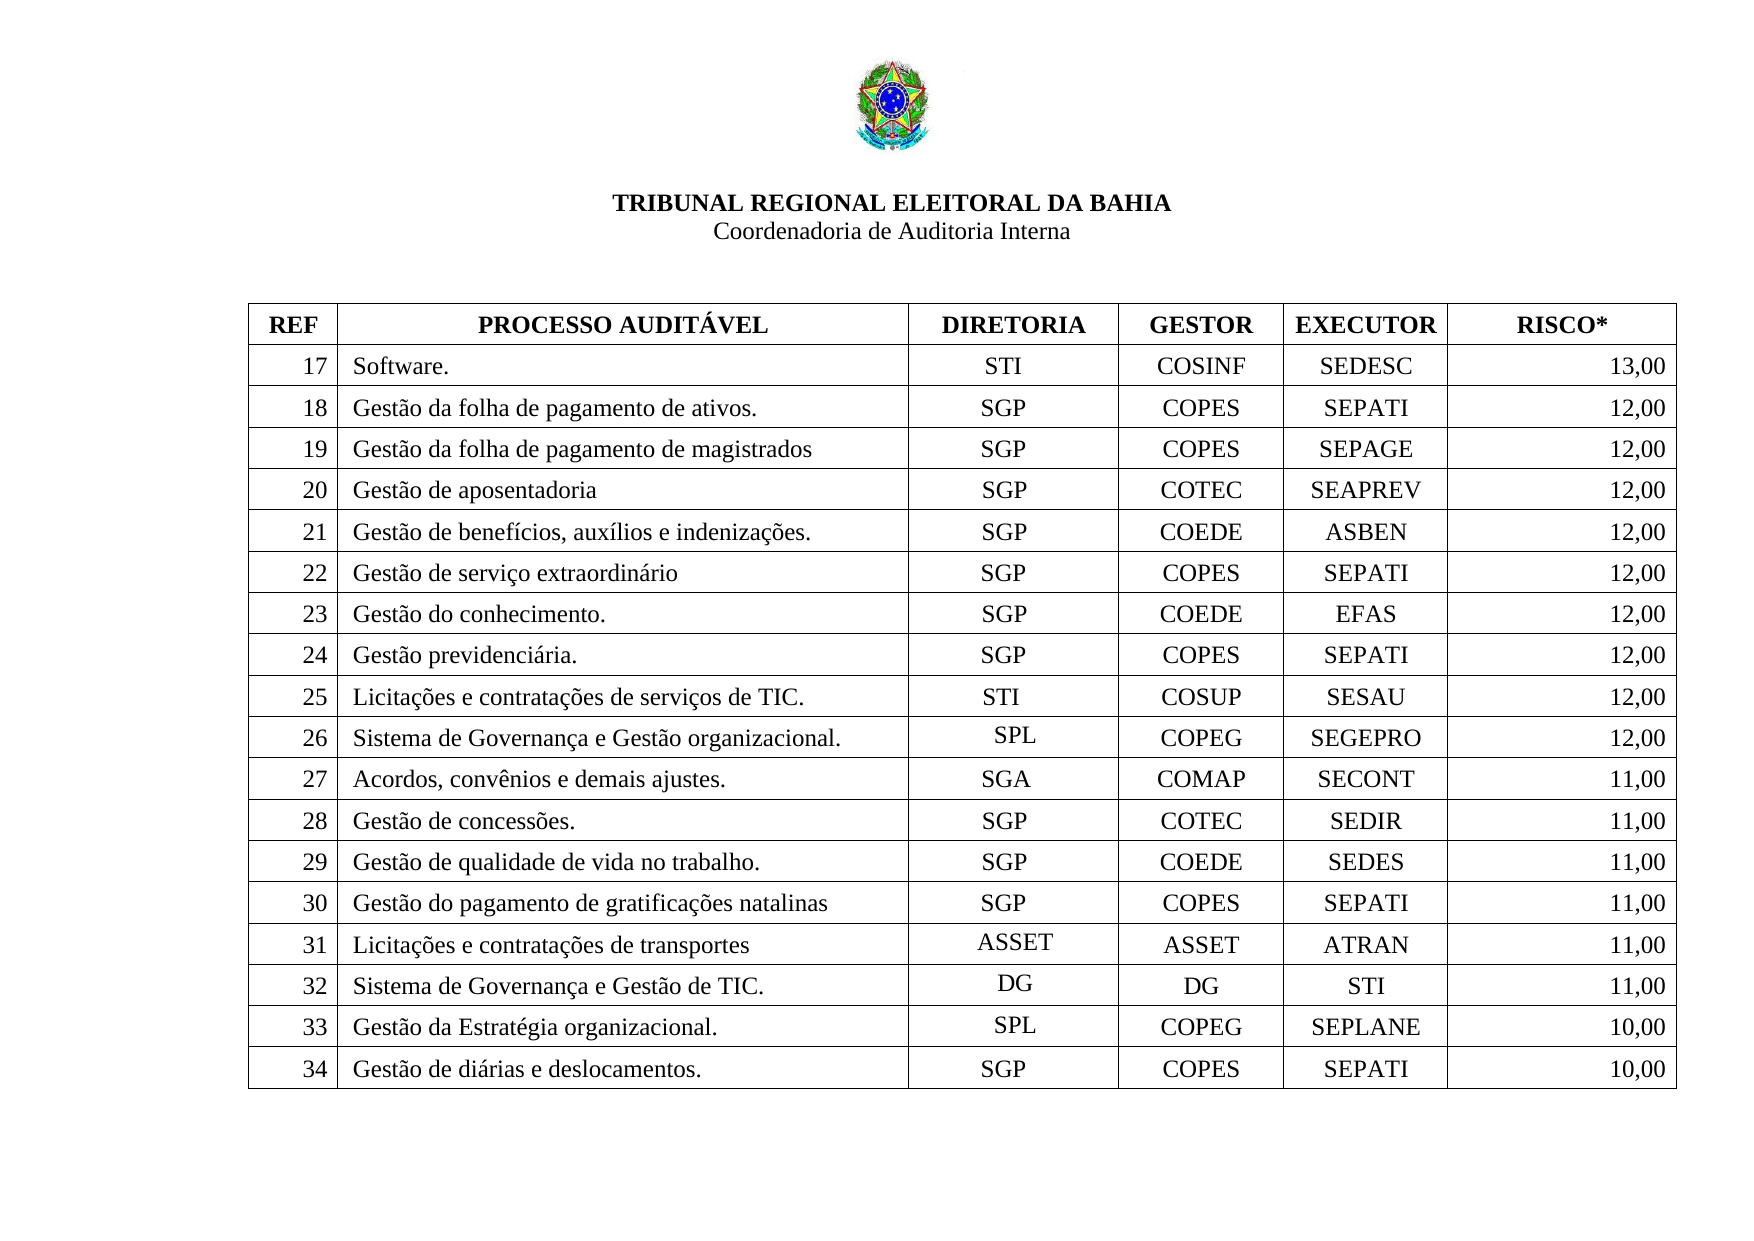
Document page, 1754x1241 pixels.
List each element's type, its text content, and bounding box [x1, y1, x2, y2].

table_cell 34 [249, 1047, 337, 1088]
table_cell COEDE [1119, 510, 1283, 551]
table_cell 11,00 [1448, 841, 1676, 881]
table_cell 11,00 [1448, 924, 1676, 964]
table_cell Gestão da Estratégia organizacional. [338, 1006, 908, 1046]
table_cell 12,00 [1448, 428, 1676, 468]
table_cell 30 [249, 882, 337, 922]
table_cell SGP [909, 428, 1118, 468]
table_cell ASSET [909, 924, 1118, 964]
table_cell STI [909, 345, 1118, 385]
table_cell 19 [249, 428, 337, 468]
table_cell 27 [249, 758, 337, 798]
table_cell 24 [249, 634, 337, 674]
table_cell 11,00 [1448, 758, 1676, 798]
table_cell SEPAGE [1284, 428, 1447, 468]
table_cell 12,00 [1448, 510, 1676, 551]
picture [854, 58, 965, 156]
table_cell EFAS [1284, 593, 1447, 633]
table_cell SGP [909, 593, 1118, 633]
table_cell 12,00 [1448, 676, 1676, 716]
table_cell COPES [1119, 428, 1283, 468]
table_cell SPL [909, 717, 1118, 757]
table_cell Acordos, convênios e demais ajustes. [338, 758, 908, 798]
table_cell 28 [249, 800, 337, 840]
table_cell 31 [249, 924, 337, 964]
table_cell 12,00 [1448, 717, 1676, 757]
table_cell Gestão previdenciária. [338, 634, 908, 674]
table_cell Gestão de benefícios, auxílios e indenizações. [338, 510, 908, 551]
table_header PROCESSO AUDITÁVEL [338, 304, 908, 344]
table_cell Gestão de diárias e deslocamentos. [338, 1047, 908, 1088]
table_cell STI [909, 676, 1118, 716]
table_cell COPEG [1119, 1006, 1283, 1046]
text TRIBUNAL REGIONAL ELEITORAL DA BAHIA [571, 188, 1213, 216]
table_cell 33 [249, 1006, 337, 1046]
table_cell Licitações e contratações de serviços de TIC. [338, 676, 908, 716]
table_cell COPES [1119, 634, 1283, 674]
table_header RISCO* [1448, 304, 1676, 344]
table_cell SEAPREV [1284, 469, 1447, 509]
table_cell SGP [909, 841, 1118, 881]
table_cell 10,00 [1448, 1047, 1676, 1088]
table_cell SGP [909, 552, 1118, 592]
table_cell COPES [1119, 1047, 1283, 1088]
table_cell 12,00 [1448, 593, 1676, 633]
table_cell SESAU [1284, 676, 1447, 716]
table_cell 26 [249, 717, 337, 757]
table_cell COPES [1119, 386, 1283, 427]
table_cell 12,00 [1448, 552, 1676, 592]
table_cell 11,00 [1448, 965, 1676, 1005]
table_cell 10,00 [1448, 1006, 1676, 1046]
table_cell SGP [909, 882, 1118, 922]
table_cell Gestão do pagamento de gratificações natalinas [338, 882, 908, 922]
table_cell ASBEN [1284, 510, 1447, 551]
table_cell SGP [909, 1047, 1118, 1088]
table_cell SEDES [1284, 841, 1447, 881]
table_cell 12,00 [1448, 469, 1676, 509]
table_cell Licitações e contratações de transportes [338, 924, 908, 964]
table_cell SGP [909, 800, 1118, 840]
table_cell SEPATI [1284, 882, 1447, 922]
table_cell SEPATI [1284, 386, 1447, 427]
table_cell SEGEPRO [1284, 717, 1447, 757]
table_cell 32 [249, 965, 337, 1005]
table_cell SGP [909, 386, 1118, 427]
table_cell 12,00 [1448, 386, 1676, 427]
table_cell Gestão da folha de pagamento de magistrados [338, 428, 908, 468]
table_cell 25 [249, 676, 337, 716]
table_cell SEDIR [1284, 800, 1447, 840]
table_cell ASSET [1119, 924, 1283, 964]
table_cell 11,00 [1448, 882, 1676, 922]
table_cell SGA [909, 758, 1118, 798]
table_cell COMAP [1119, 758, 1283, 798]
table_cell COSUP [1119, 676, 1283, 716]
table_cell SECONT [1284, 758, 1447, 798]
table_cell Software. [338, 345, 908, 385]
table_cell 23 [249, 593, 337, 633]
table_header REF [249, 304, 337, 344]
table_cell SEPATI [1284, 552, 1447, 592]
table_cell 21 [249, 510, 337, 551]
table_cell COSINF [1119, 345, 1283, 385]
table_cell 13,00 [1448, 345, 1676, 385]
table_cell STI [1284, 965, 1447, 1005]
table_cell SEPLANE [1284, 1006, 1447, 1046]
table_cell SPL [909, 1006, 1118, 1046]
table_cell COPEG [1119, 717, 1283, 757]
table_cell Gestão de serviço extraordinário [338, 552, 908, 592]
table_cell SGP [909, 510, 1118, 551]
table_cell COTEC [1119, 800, 1283, 840]
table_cell Sistema de Governança e Gestão organizacional. [338, 717, 908, 757]
table_cell 18 [249, 386, 337, 427]
table_cell COTEC [1119, 469, 1283, 509]
table_cell COPES [1119, 552, 1283, 592]
text Coordenadoria de Auditoria Interna [571, 216, 1213, 245]
table_cell Gestão de aposentadoria [338, 469, 908, 509]
table_cell Sistema de Governança e Gestão de TIC. [338, 965, 908, 1005]
table_cell SEPATI [1284, 634, 1447, 674]
table_cell 20 [249, 469, 337, 509]
table_cell COPES [1119, 882, 1283, 922]
table_cell 11,00 [1448, 800, 1676, 840]
table_cell DG [909, 965, 1118, 1005]
table_cell Gestão do conhecimento. [338, 593, 908, 633]
table_cell 12,00 [1448, 634, 1676, 674]
table_cell Gestão de concessões. [338, 800, 908, 840]
table_cell 29 [249, 841, 337, 881]
table_cell Gestão da folha de pagamento de ativos. [338, 386, 908, 427]
table_cell Gestão de qualidade de vida no trabalho. [338, 841, 908, 881]
table_cell SEPATI [1284, 1047, 1447, 1088]
table_header DIRETORIA [909, 304, 1118, 344]
table_cell ATRAN [1284, 924, 1447, 964]
table_cell COEDE [1119, 841, 1283, 881]
table_cell SGP [909, 634, 1118, 674]
table_cell SEDESC [1284, 345, 1447, 385]
table_cell DG [1119, 965, 1283, 1005]
table_header GESTOR [1119, 304, 1283, 344]
table_cell 22 [249, 552, 337, 592]
table_cell 17 [249, 345, 337, 385]
table_cell SGP [909, 469, 1118, 509]
table_header EXECUTOR [1284, 304, 1447, 344]
table_cell COEDE [1119, 593, 1283, 633]
